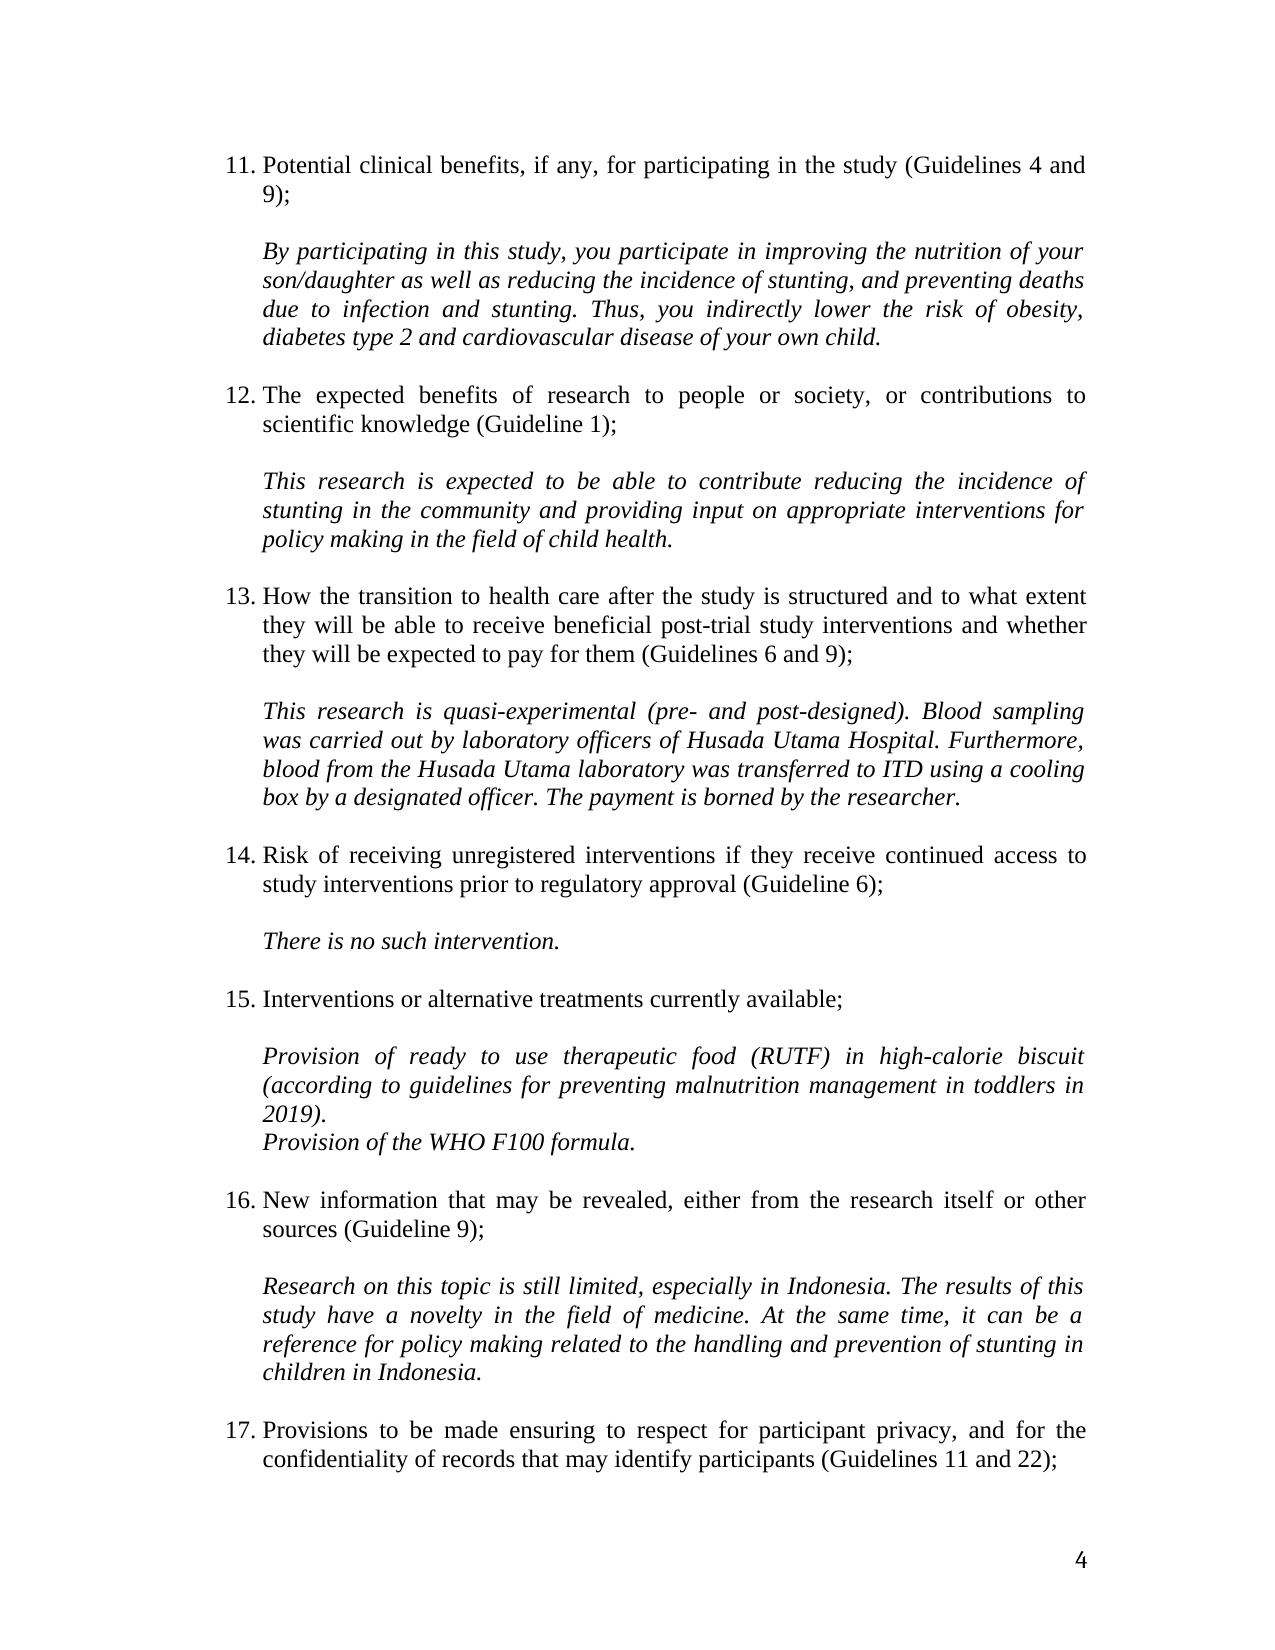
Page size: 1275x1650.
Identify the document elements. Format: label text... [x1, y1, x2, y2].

list Risk of receiving unregistered interventions if they receive continued access to study interventions prior to regulatory approval (Guideline 6); [225, 840, 1087, 897]
list Interventions or alternative treatments currently available; [225, 984, 1087, 1012]
text This research is expected to be able to contribute reducing the incidence of stunting in the community and providing input on appropriate interventions for policy making in the field of child health. [262, 466, 1087, 552]
list There is no such intervention. [262, 926, 1087, 955]
list The expected benefits of research to people or society, or contributions to scientific knowledge (Guideline 1); [225, 380, 1087, 437]
list Provisions to be made ensuring to respect for participant privacy, and for the confidentiality of records that may identify participants (Guidelines 11 and 22); [225, 1415, 1087, 1472]
text Provision of ready to use therapeutic food (RUTF) in high-calorie biscuit (according to guidelines for preventing malnutrition management in toddlers in 2019). [262, 1041, 1087, 1127]
list New information that may be revealed, either from the research itself or other sources (Guideline 9); [225, 1185, 1087, 1242]
text By participating in this study, you participate in improving the nutrition of your son/daughter as well as reducing the incidence of stunting, and preventing deaths due to infection and stunting. Thus, you indirectly lower the risk of obesity, diabetes type 2 and cardiovascular disease of your own child. [262, 236, 1087, 351]
list Research on this topic is still limited, especially in Indonesia. The results of this study have a novelty in the field of medicine. At the same time, it can be a reference for policy making related to the handling and prevention of stunting in children in Indonesia. [262, 1271, 1087, 1386]
list This research is quasi-experimental (pre- and post-designed). Blood sampling was carried out by laboratory officers of Husada Utama Hospital. Furthermore, blood from the Husada Utama laboratory was transferred to ITD using a cooling box by a designated officer. The payment is borned by the researcher. [262, 696, 1087, 811]
list How the transition to health care after the study is structured and to what extent they will be able to receive beneficial post-trial study interventions and whether they will be expected to pay for them (Guidelines 6 and 9); [225, 581, 1087, 667]
text Provision of the WHO F100 formula. [262, 1127, 1087, 1156]
list Potential clinical benefits, if any, for participating in the study (Guidelines 4 and 9); [225, 150, 1087, 207]
